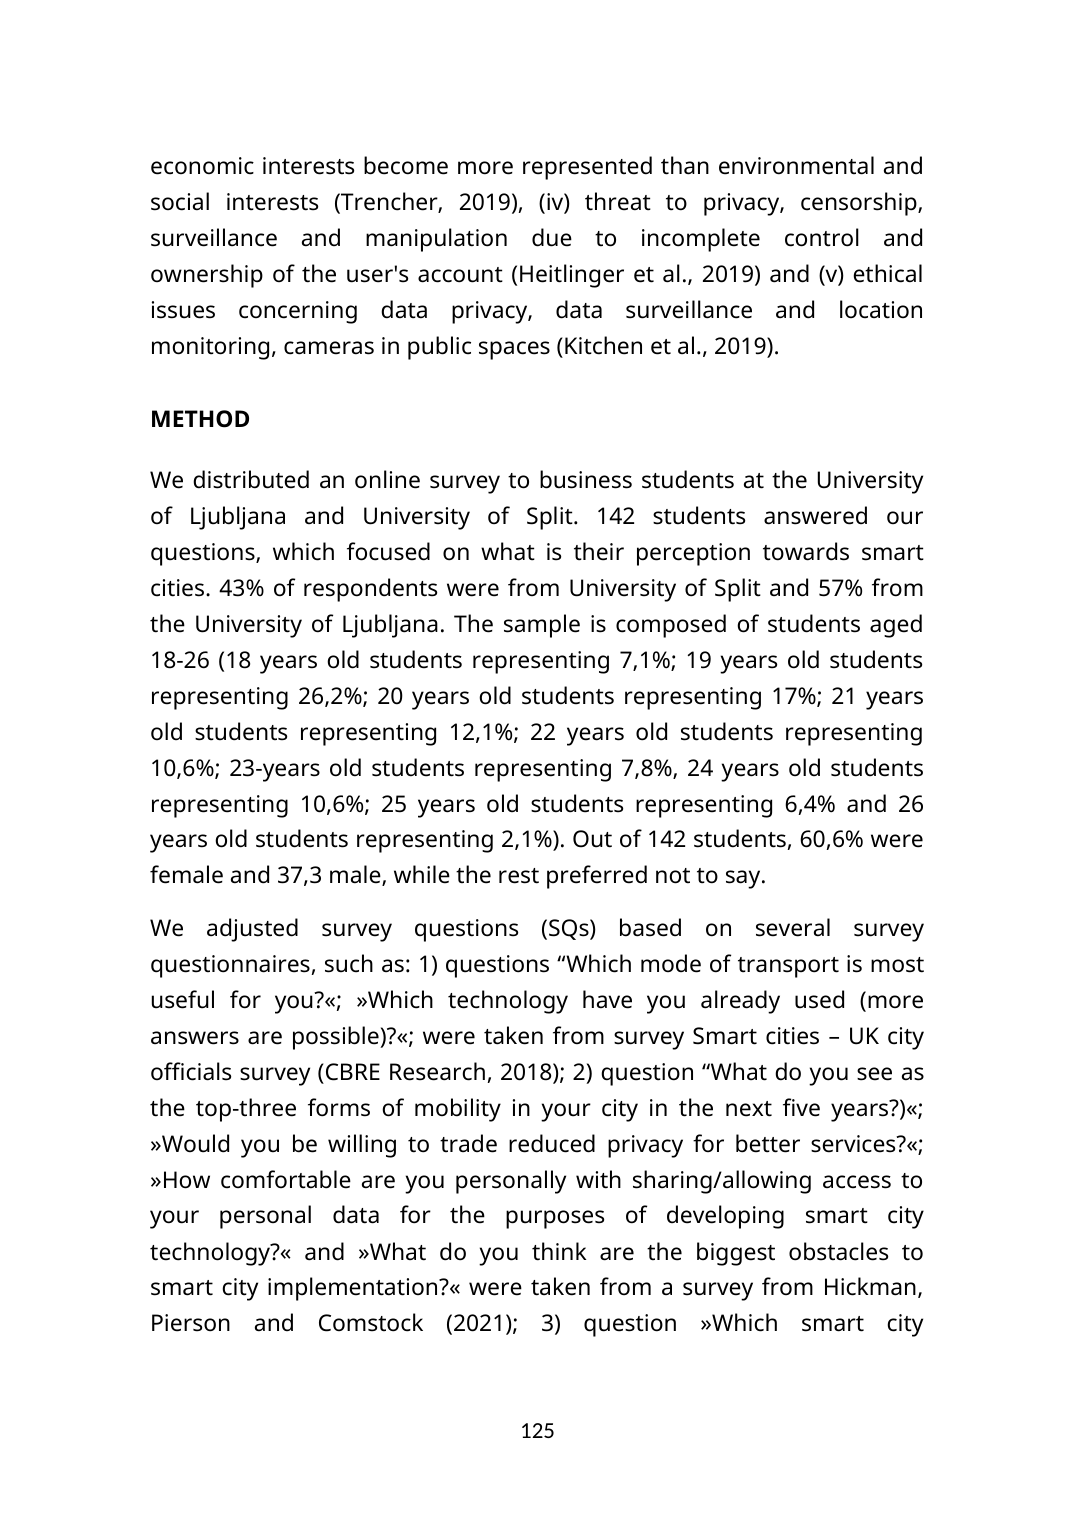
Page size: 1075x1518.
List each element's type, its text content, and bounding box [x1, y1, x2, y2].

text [150, 150, 925, 361]
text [150, 912, 925, 1338]
text We distributed an online survey to business students at the University of Ljubljana and University of Split. 142 students answered our questions, which focused on what is their perception towards smart cities. 43% of respondents were from University of Split and 57% from the University of Ljubljana. The sample is composed of students aged 18-26 (18 years old students representing 7,1%; 19 years old students representing 26,2%; 20 years old students representing 17%; 21 years old students representing 12,1%; 22 years old students representing 10,6%; 23-years old students representing 7,8%, 24 years old students representing 10,6%; 25 years old students representing 6,4% and 26 years old students representing 2,1%). Out of 142 students, 60,6% were female and 37,3 male, while the rest preferred not to say. [150, 464, 925, 891]
text Method [150, 403, 925, 434]
